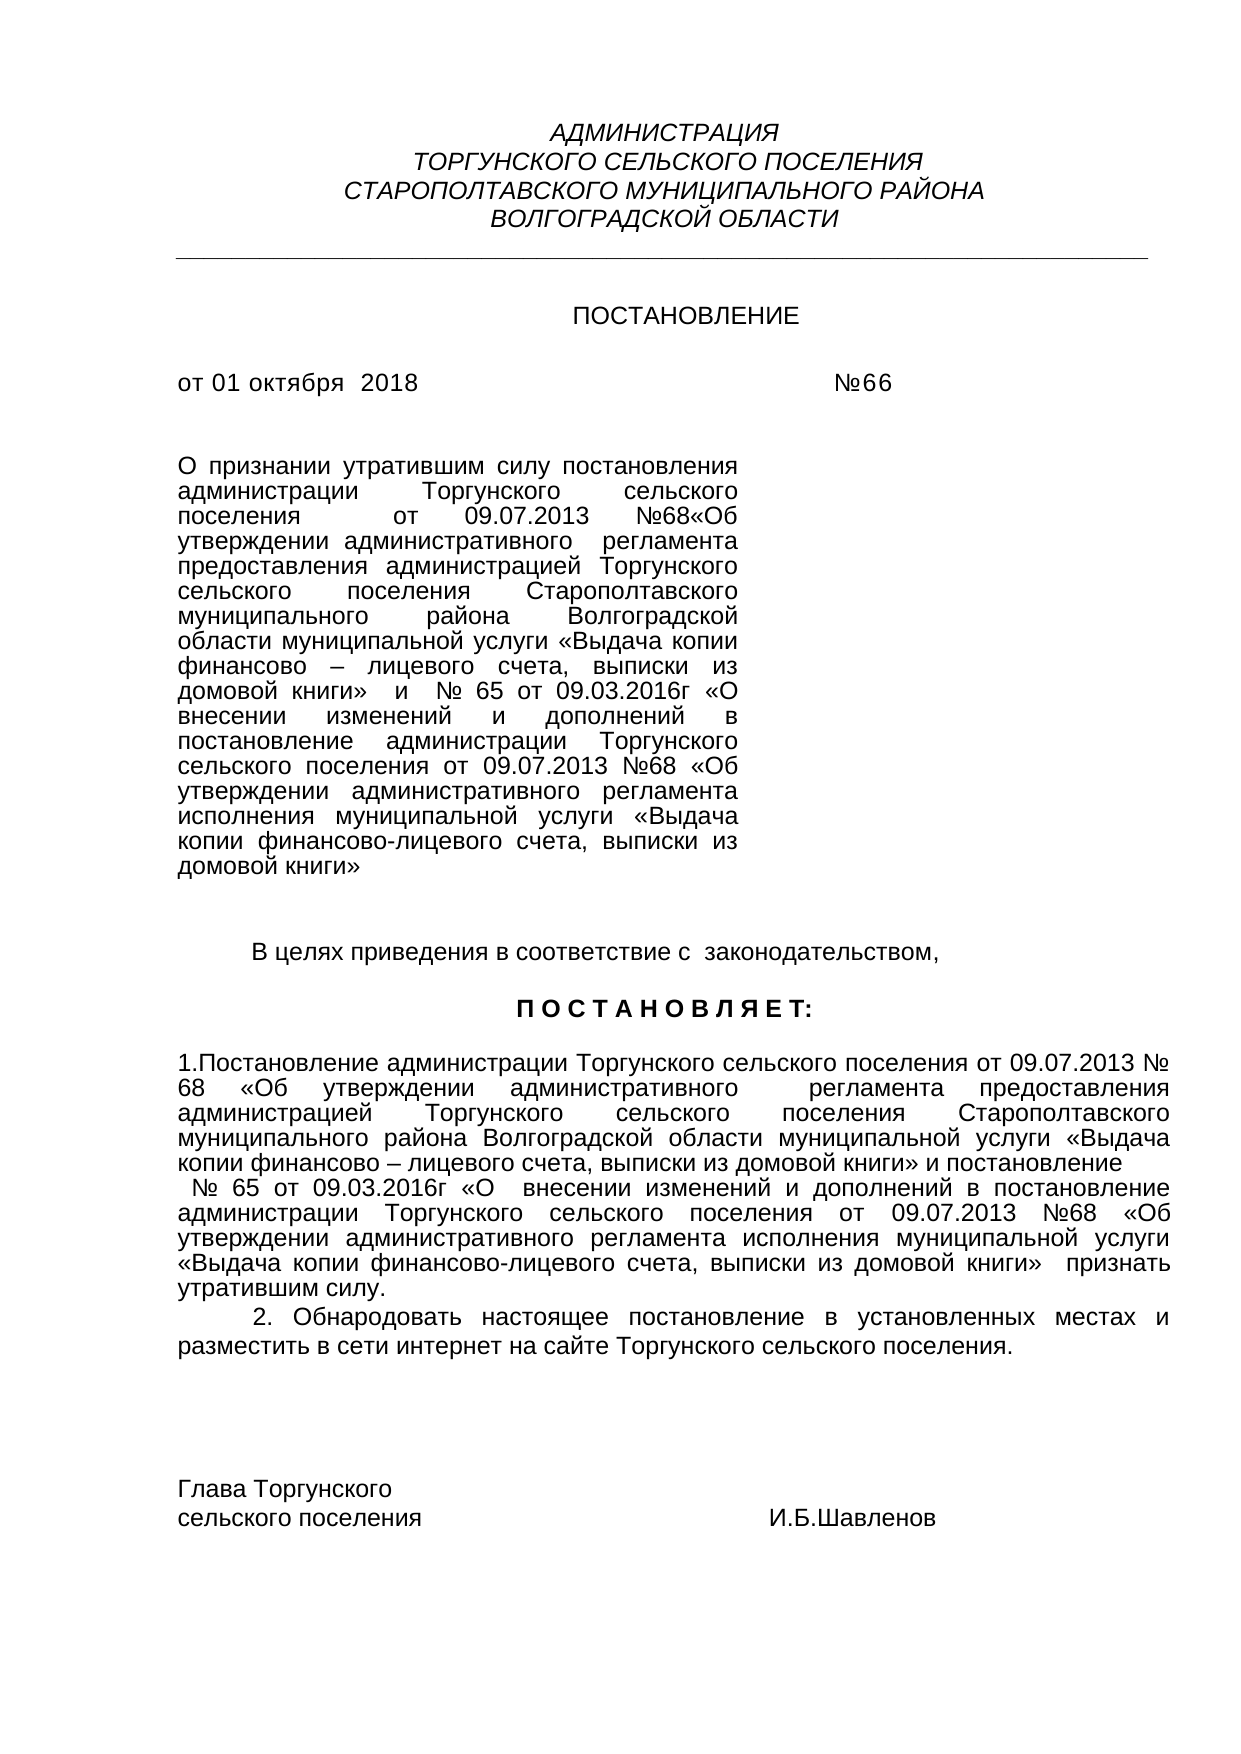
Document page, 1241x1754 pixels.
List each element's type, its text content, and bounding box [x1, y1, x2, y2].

text П О С Т А Н О В Л Я Е Т: [177, 994, 1152, 1023]
text № 65 от 09.03.2016г «О внесении изменений и дополнений в постановление администрации Торгунского сельского поселения от 09.07.2013 №68 «Об утверждении административного регламента исполнения муниципальной услуги «Выдача копии финансово-лицевого счета, выписки из домовой книги» признать утратившим силу. [177, 1177, 1171, 1302]
text от 01 октября 2018 №66 [177, 368, 1152, 397]
text ВОЛГОГРАДСКОЙ ОБЛАСТИ [177, 204, 1152, 233]
text Глава Торгунского [177, 1474, 1152, 1503]
text О признании утратившим силу постановления администрации Торгунского сельского поселения от 09.07.2013 №68«Об утверждении административного регламента предоставления администрацией Торгунского сельского поселения Старополтавского муниципального района Волгоградской области муниципальной услуги «Выдача копии финансово – лицевого счета, выписки из домовой книги» и № 65 от 09.03.2016г «О внесении изменений и дополнений в постановление администрации Торгунского сельского поселения от 09.07.2013 №68 «Об утверждении административного регламента исполнения муниципальной услуги «Выдача копии финансово-лицевого счета, выписки из домовой книги» [177, 454, 738, 879]
text ______________________________________________________________________ [177, 233, 1152, 262]
text сельского поселения И.Б.Шавленов [177, 1503, 1152, 1532]
text В целях приведения в соответствие с законодательством, [177, 937, 1152, 966]
text 1.Постановление администрации Торгунского сельского поселения от 09.07.2013 № 68 «Об утверждении административного регламента предоставления администрацией Торгунского сельского поселения Старополтавского муниципального района Волгоградской области муниципальной услуги «Выдача копии финансово – лицевого счета, выписки из домовой книги» и постановление [177, 1052, 1171, 1177]
text ТОРГУНСКОГО СЕЛЬСКОГО ПОСЕЛЕНИЯ [177, 147, 1152, 176]
text 2. Обнародовать настоящее постановление в установленных местах и разместить в сети интернет на сайте Торгунского сельского поселения. [177, 1302, 1171, 1359]
text АДМИНИСТРАЦИЯ [177, 118, 1152, 147]
text СТАРОПОЛТАВСКОГО МУНИЦИПАЛЬНОГО РАЙОНА [177, 176, 1152, 204]
text ПОСТАНОВЛЕНИЕ [177, 301, 1152, 329]
